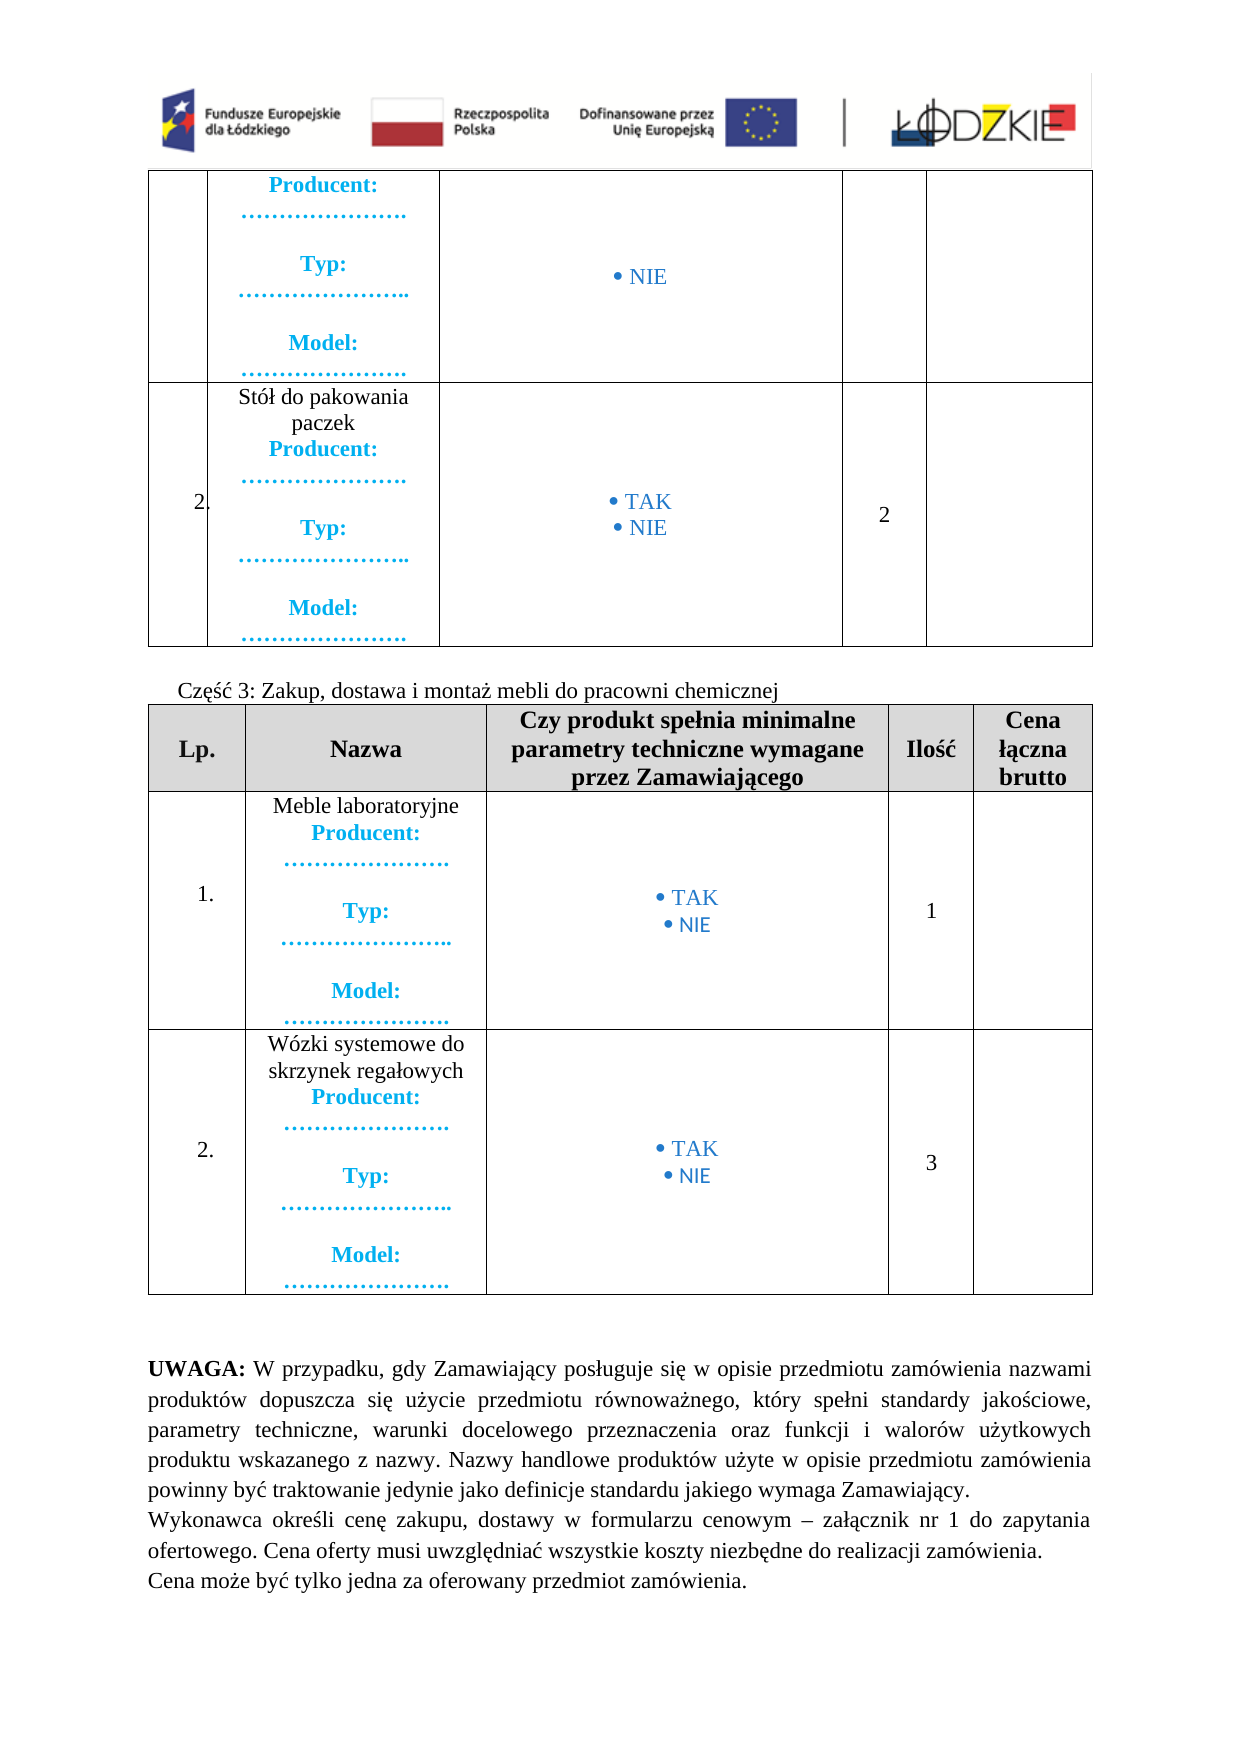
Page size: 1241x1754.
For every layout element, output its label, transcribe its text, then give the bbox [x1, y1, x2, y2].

table_cell Wózki systemowe do skrzynek regałowych Producent: …………………. Typ: ………………….. Model: …………………. [246, 1030, 486, 1294]
table_cell Szafa magazynowa Producent: …………………. Typ: ………………….. Model: …………………. [208, 171, 439, 382]
text Część 3: Zakup, dostawa i montaż mebli do pracowni chemicznej [177, 677, 1093, 704]
table_header Cena łączna brutto [974, 705, 1092, 791]
table_cell [974, 1030, 1092, 1294]
table_cell [927, 383, 1092, 646]
table_cell [974, 792, 1092, 1029]
picture [147, 73, 1093, 170]
table_cell [149, 171, 207, 382]
text Wykonawca określi cenę zakupu, dostawy w formularzu cenowym – załącznik nr 1 do zapytania ofertowego. Cena oferty musi uwzględniać wszystkie koszty niezbędne do realizacji zamówienia. [148, 1506, 1093, 1563]
table_cell 3 [889, 1030, 973, 1294]
table_cell 1 [843, 171, 926, 382]
text UWAGA: W przypadku, gdy Zamawiający posługuje się w opisie przedmiotu zamówienia nazwami produktów dopuszcza się użycie przedmiotu równoważnego, który spełni standardy jakościowe, parametry techniczne, warunki docelowego przeznaczenia oraz funkcji i walorów użytkowych produktu wskazanego z nazwy. Nazwy handlowe produktów użyte w opisie przedmiotu zamówienia powinny być traktowanie jedynie jako definicje standardu jakiego wymaga Zamawiający. [148, 1355, 1093, 1503]
table_cell TAK NIE [440, 171, 842, 382]
table_cell 1 [889, 792, 973, 1029]
table_cell [149, 792, 245, 1029]
table_cell TAK NIE [440, 383, 842, 646]
table_cell TAK NIE [487, 792, 888, 1029]
text Cena może być tylko jedna za oferowany przedmiot zamówienia. [148, 1567, 1093, 1593]
table_cell [927, 171, 1092, 382]
table_header Czy produkt spełnia minimalne parametry techniczne wymagane przez Zamawiającego [487, 705, 888, 791]
table_cell Meble laboratoryjne Producent: …………………. Typ: ………………….. Model: …………………. [246, 792, 486, 1029]
table_header Ilość [889, 705, 973, 791]
table_cell 2 [843, 383, 926, 646]
table_header Lp. [149, 705, 245, 791]
table_cell TAK NIE [487, 1030, 888, 1294]
table_cell Stół do pakowania paczek Producent: …………………. Typ: ………………….. Model: …………………. [208, 383, 439, 646]
table_cell [149, 1030, 245, 1294]
table_cell [149, 383, 207, 646]
table_header Nazwa [246, 705, 486, 791]
